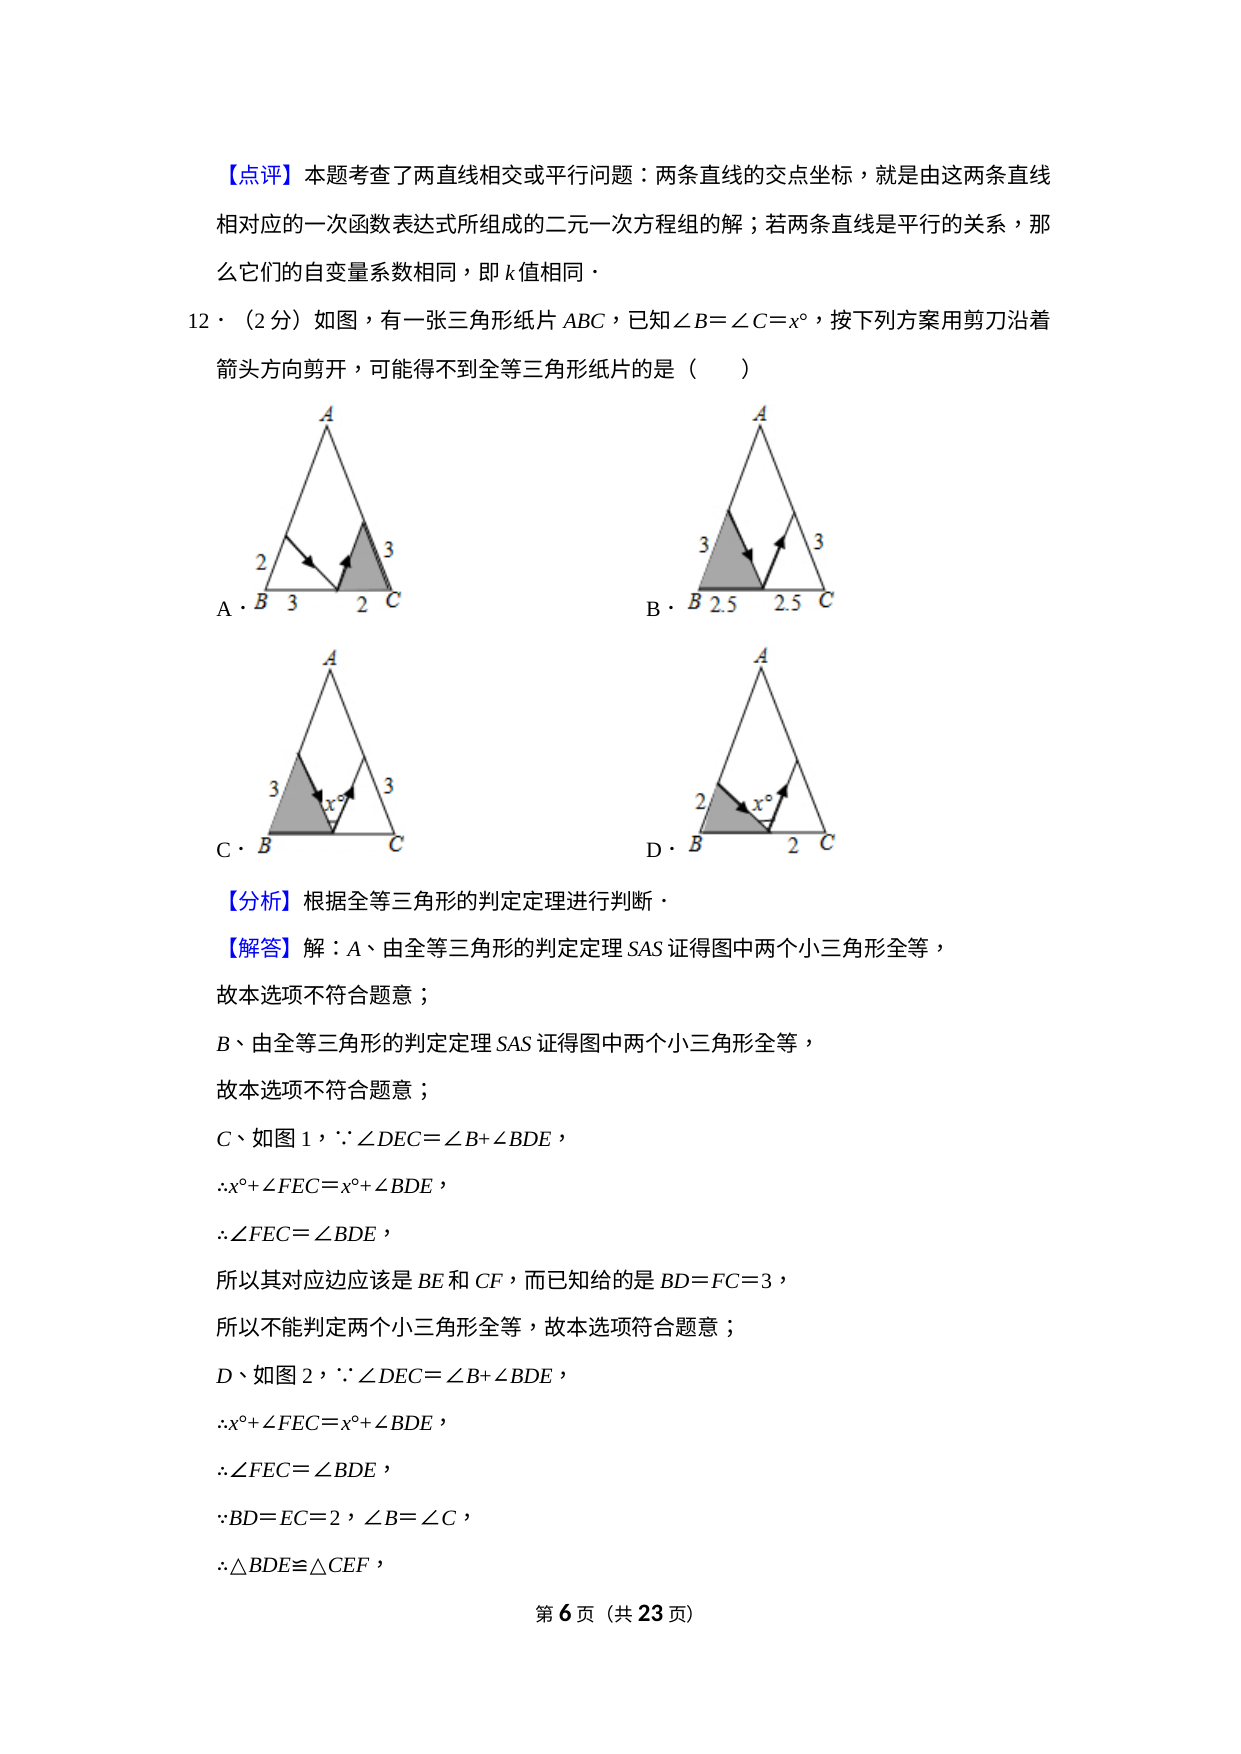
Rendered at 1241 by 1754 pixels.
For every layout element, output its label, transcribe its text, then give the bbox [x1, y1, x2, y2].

text D、如图2，∵∠DEC＝∠B+∠BDE， [216, 1358, 1053, 1391]
text 故本选项不符合题意； [216, 1074, 1053, 1106]
text ∴△BDE≌△CEF， [216, 1548, 1053, 1580]
text ∵BD＝EC＝2，∠B＝∠C， [216, 1501, 1053, 1533]
text C、如图1，∵∠DEC＝∠B+∠BDE， [216, 1121, 1053, 1154]
text B、由全等三角形的判定定理SAS证得图中两个小三角形全等， [216, 1027, 1053, 1059]
text 【分析】根据全等三角形的判定定理进行判断． [216, 884, 1053, 917]
text 12．（2分）如图，有一张三角形纸片ABC，已知∠B＝∠C＝x°，按下列方案用剪刀沿着箭头方向剪开，可能得不到全等三角形纸片的是（ ） [187, 303, 1053, 385]
text ∴x°+∠FEC＝x°+∠BDE， [216, 1169, 1053, 1201]
text 故本选项不符合题意； [216, 979, 1053, 1012]
picture [683, 642, 840, 858]
text ∴∠FEC＝∠BDE， [216, 1216, 1053, 1249]
text 【点评】本题考查了两直线相交或平行问题：两条直线的交点坐标，就是由这两条直线相对应的一次函数表达式所组成的二元一次方程组的解；若两条直线是平行的关系，那么它们的自变量系数相同，即k值相同． [216, 158, 1053, 288]
text 所以其对应边应该是BE和CF，而已知给的是BD＝FC＝3， [216, 1263, 1053, 1296]
text ∴∠FEC＝∠BDE， [216, 1453, 1053, 1486]
text 【解答】解：A、由全等三角形的判定定理SAS证得图中两个小三角形全等， [216, 932, 1053, 964]
picture [682, 399, 839, 617]
picture [253, 401, 406, 617]
text 所以不能判定两个小三角形全等，故本选项符合题意； [216, 1311, 1053, 1343]
text ∴x°+∠FEC＝x°+∠BDE， [216, 1406, 1053, 1438]
picture [252, 648, 409, 858]
